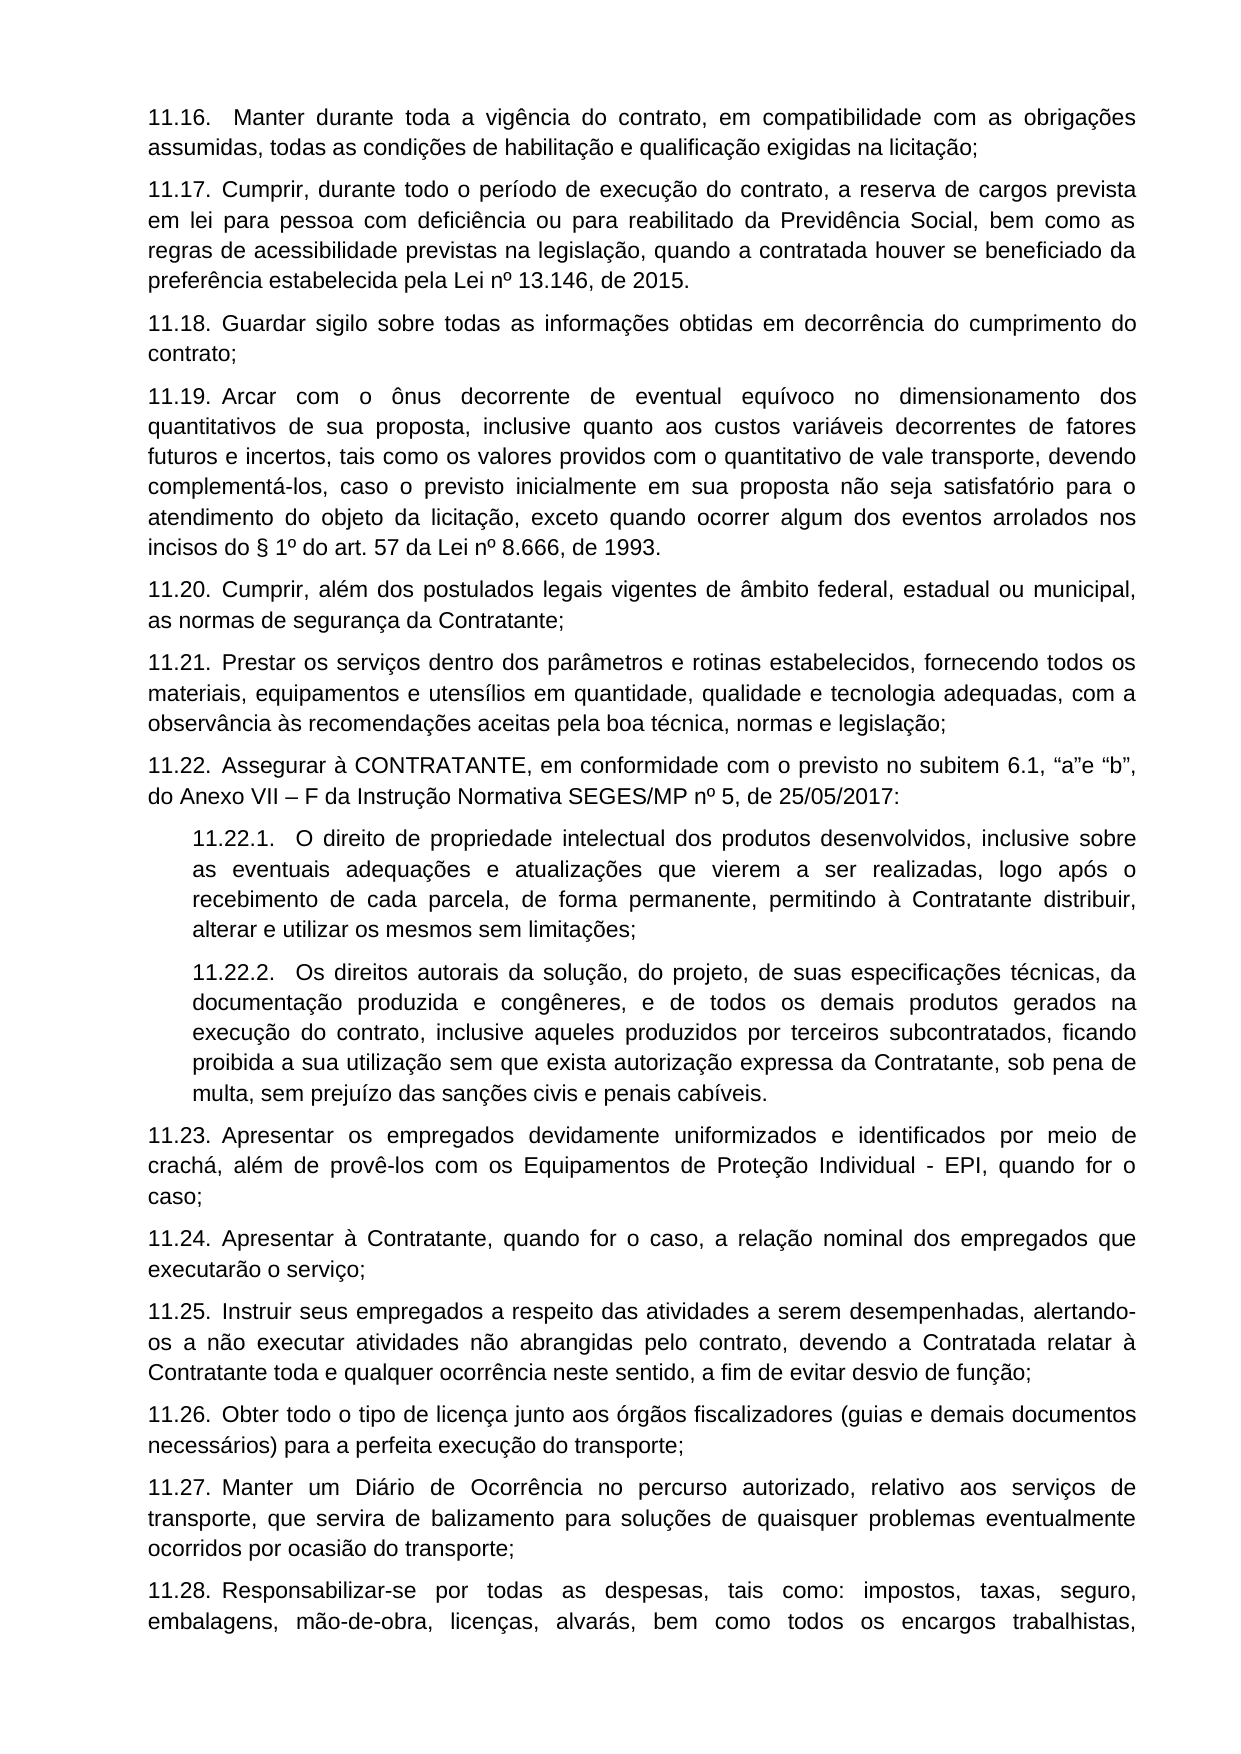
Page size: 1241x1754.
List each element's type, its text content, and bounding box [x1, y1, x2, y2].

list Prestar os serviços dentro dos parâmetros e rotinas estabelecidos, fornecendo todos os materiais, equipamentos e utensílios em quantidade, qualidade e tecnologia adequadas, com a observância às recomendações aceitas pela boa técnica, normas e legislação; [148, 649, 1137, 736]
list O direito de propriedade intelectual dos produtos desenvolvidos, inclusive sobre as eventuais adequações e atualizações que vierem a ser realizadas, logo após o recebimento de cada parcela, de forma permanente, permitindo à Contratante distribuir, alterar e utilizar os mesmos sem limitações; [192, 825, 1137, 942]
list Instruir seus empregados a respeito das atividades a serem desempenhadas, alertando-os a não executar atividades não abrangidas pelo contrato, devendo a Contratada relatar à Contratante toda e qualquer ocorrência neste sentido, a fim de evitar desvio de função; [148, 1298, 1137, 1385]
list Arcar com o ônus decorrente de eventual equívoco no dimensionamento dos quantitativos de sua proposta, inclusive quanto aos custos variáveis decorrentes de fatores futuros e incertos, tais como os valores providos com o quantitativo de vale transporte, devendo complementá-los, caso o previsto inicialmente em sua proposta não seja satisfatório para o atendimento do objeto da licitação, exceto quando ocorrer algum dos eventos arrolados nos incisos do § 1º do art. 57 da Lei nº 8.666, de 1993. [148, 383, 1137, 560]
list Guardar sigilo sobre todas as informações obtidas em decorrência do cumprimento do contrato; [148, 310, 1137, 366]
list Obter todo o tipo de licença junto aos órgãos fiscalizadores (guias e demais documentos necessários) para a perfeita execução do transporte; [148, 1401, 1137, 1458]
list Assegurar à CONTRATANTE, em conformidade com o previsto no subitem 6.1, “a”e “b”, do Anexo VII – F da Instrução Normativa SEGES/MP nº 5, de 25/05/2017: [148, 752, 1137, 809]
list Manter um Diário de Ocorrência no percurso autorizado, relativo aos serviços de transporte, que servira de balizamento para soluções de quaisquer problemas eventualmente ocorridos por ocasião do transporte; [148, 1474, 1137, 1561]
list Apresentar à Contratante, quando for o caso, a relação nominal dos empregados que executarão o serviço; [148, 1225, 1137, 1282]
list Cumprir, durante todo o período de execução do contrato, a reserva de cargos prevista em lei para pessoa com deficiência ou para reabilitado da Previdência Social, bem como as regras de acessibilidade previstas na legislação, quando a contratada houver se beneficiado da preferência estabelecida pela Lei nº 13.146, de 2015. [148, 176, 1137, 293]
list Cumprir, além dos postulados legais vigentes de âmbito federal, estadual ou municipal, as normas de segurança da Contratante; [148, 576, 1137, 633]
list Manter durante toda a vigência do contrato, em compatibilidade com as obrigações assumidas, todas as condições de habilitação e qualificação exigidas na licitação; [148, 103, 1137, 160]
list Os direitos autorais da solução, do projeto, de suas especificações técnicas, da documentação produzida e congêneres, e de todos os demais produtos gerados na execução do contrato, inclusive aqueles produzidos por terceiros subcontratados, ficando proibida a sua utilização sem que exista autorização expressa da Contratante, sob pena de multa, sem prejuízo das sanções civis e penais cabíveis. [192, 959, 1137, 1106]
list Apresentar os empregados devidamente uniformizados e identificados por meio de crachá, além de provê-los com os Equipamentos de Proteção Individual - EPI, quando for o caso; [148, 1122, 1137, 1209]
